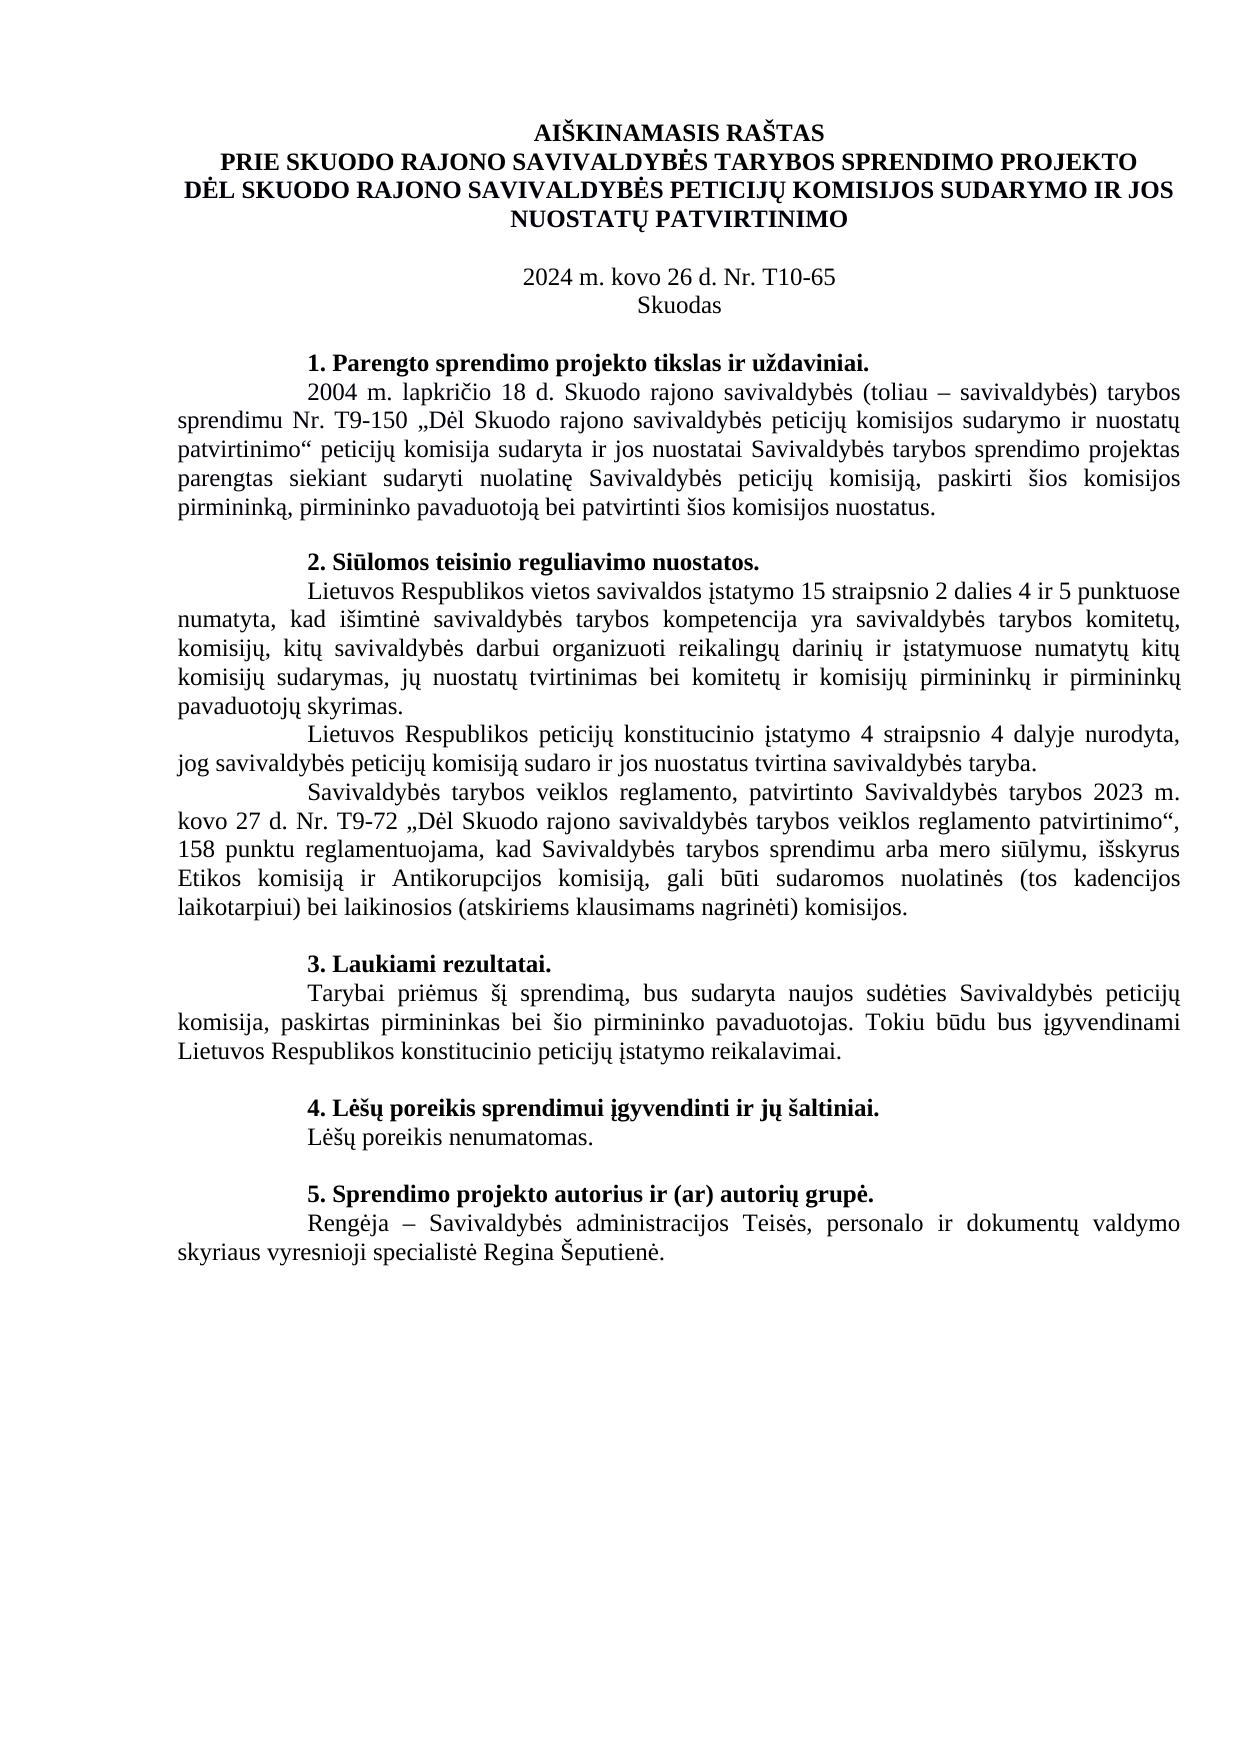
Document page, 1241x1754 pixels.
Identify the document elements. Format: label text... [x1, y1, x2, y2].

text 5. Sprendimo projekto autorius ir (ar) autorių grupė. [177, 1179, 1181, 1208]
text 1. Parengto sprendimo projekto tikslas ir uždaviniai. [177, 348, 1181, 377]
text Tarybai priėmus šį sprendimą, bus sudaryta naujos sudėties Savivaldybės peticijų komisija, paskirtas pirmininkas bei šio pirmininko pavaduotojas. Tokiu būdu bus įgyvendinami Lietuvos Respublikos konstitucinio peticijų įstatymo reikalavimai. [177, 978, 1181, 1064]
list 2. Siūlomos teisinio reguliavimo nuostatos. [177, 547, 1181, 576]
text AIŠKINAMASIS RAŠTAS [177, 118, 1181, 147]
list Lietuvos Respublikos peticijų konstitucinio įstatymo 4 straipsnio 4 dalyje nurodyta, jog savivaldybės peticijų komisiją sudaro ir jos nuostatus tvirtina savivaldybės taryba. [177, 719, 1181, 777]
text 2004 m. lapkričio 18 d. Skuodo rajono savivaldybės (toliau – savivaldybės) tarybos sprendimu Nr. T9-150 „Dėl Skuodo rajono savivaldybės peticijų komisijos sudarymo ir nuostatų patvirtinimo“ peticijų komisija sudaryta ir jos nuostatai Savivaldybės tarybos sprendimo projektas parengtas siekiant sudaryti nuolatinę Savivaldybės peticijų komisiją, paskirti šios komisijos pirmininką, pirmininko pavaduotoją bei patvirtinti šios komisijos nuostatus. [177, 377, 1181, 521]
text 4. Lėšų poreikis sprendimui įgyvendinti ir jų šaltiniai. [177, 1093, 1181, 1122]
text Skuodas [177, 291, 1181, 319]
text 2024 m. kovo 26 d. Nr. T10-65 [177, 262, 1181, 291]
text DĖL SKUODO RAJONO SAVIVALDYBĖS PETICIJŲ KOMISIJOS SUDARYMO IR JOS NUOSTATŲ PATVIRTINIMO [177, 176, 1181, 233]
text PRIE SKUODO RAJONO SAVIVALDYBĖS TARYBOS SPRENDIMO PROJEKTO [177, 147, 1181, 176]
list Lietuvos Respublikos vietos savivaldos įstatymo 15 straipsnio 2 dalies 4 ir 5 punktuose numatyta, kad išimtinė savivaldybės tarybos kompetencija yra savivaldybės tarybos komitetų, komisijų, kitų savivaldybės darbui organizuoti reikalingų darinių ir įstatymuose numatytų kitų komisijų sudarymas, jų nuostatų tvirtinimas bei komitetų ir komisijų pirmininkų ir pirmininkų pavaduotojų skyrimas. [177, 576, 1181, 719]
text Rengėja – Savivaldybės administracijos Teisės, personalo ir dokumentų valdymo skyriaus vyresnioji specialistė Regina Šeputienė. [177, 1208, 1181, 1266]
list Savivaldybės tarybos veiklos reglamento, patvirtinto Savivaldybės tarybos 2023 m. kovo 27 d. Nr. T9-72 „Dėl Skuodo rajono savivaldybės tarybos veiklos reglamento patvirtinimo“, 158 punktu reglamentuojama, kad Savivaldybės tarybos sprendimu arba mero siūlymu, išskyrus Etikos komisiją ir Antikorupcijos komisiją, gali būti sudaromos nuolatinės (tos kadencijos laikotarpiui) bei laikinosios (atskiriems klausimams nagrinėti) komisijos. [177, 777, 1181, 921]
text Lėšų poreikis nenumatomas. [177, 1122, 1181, 1151]
list 3. Laukiami rezultatai. [177, 949, 1181, 978]
